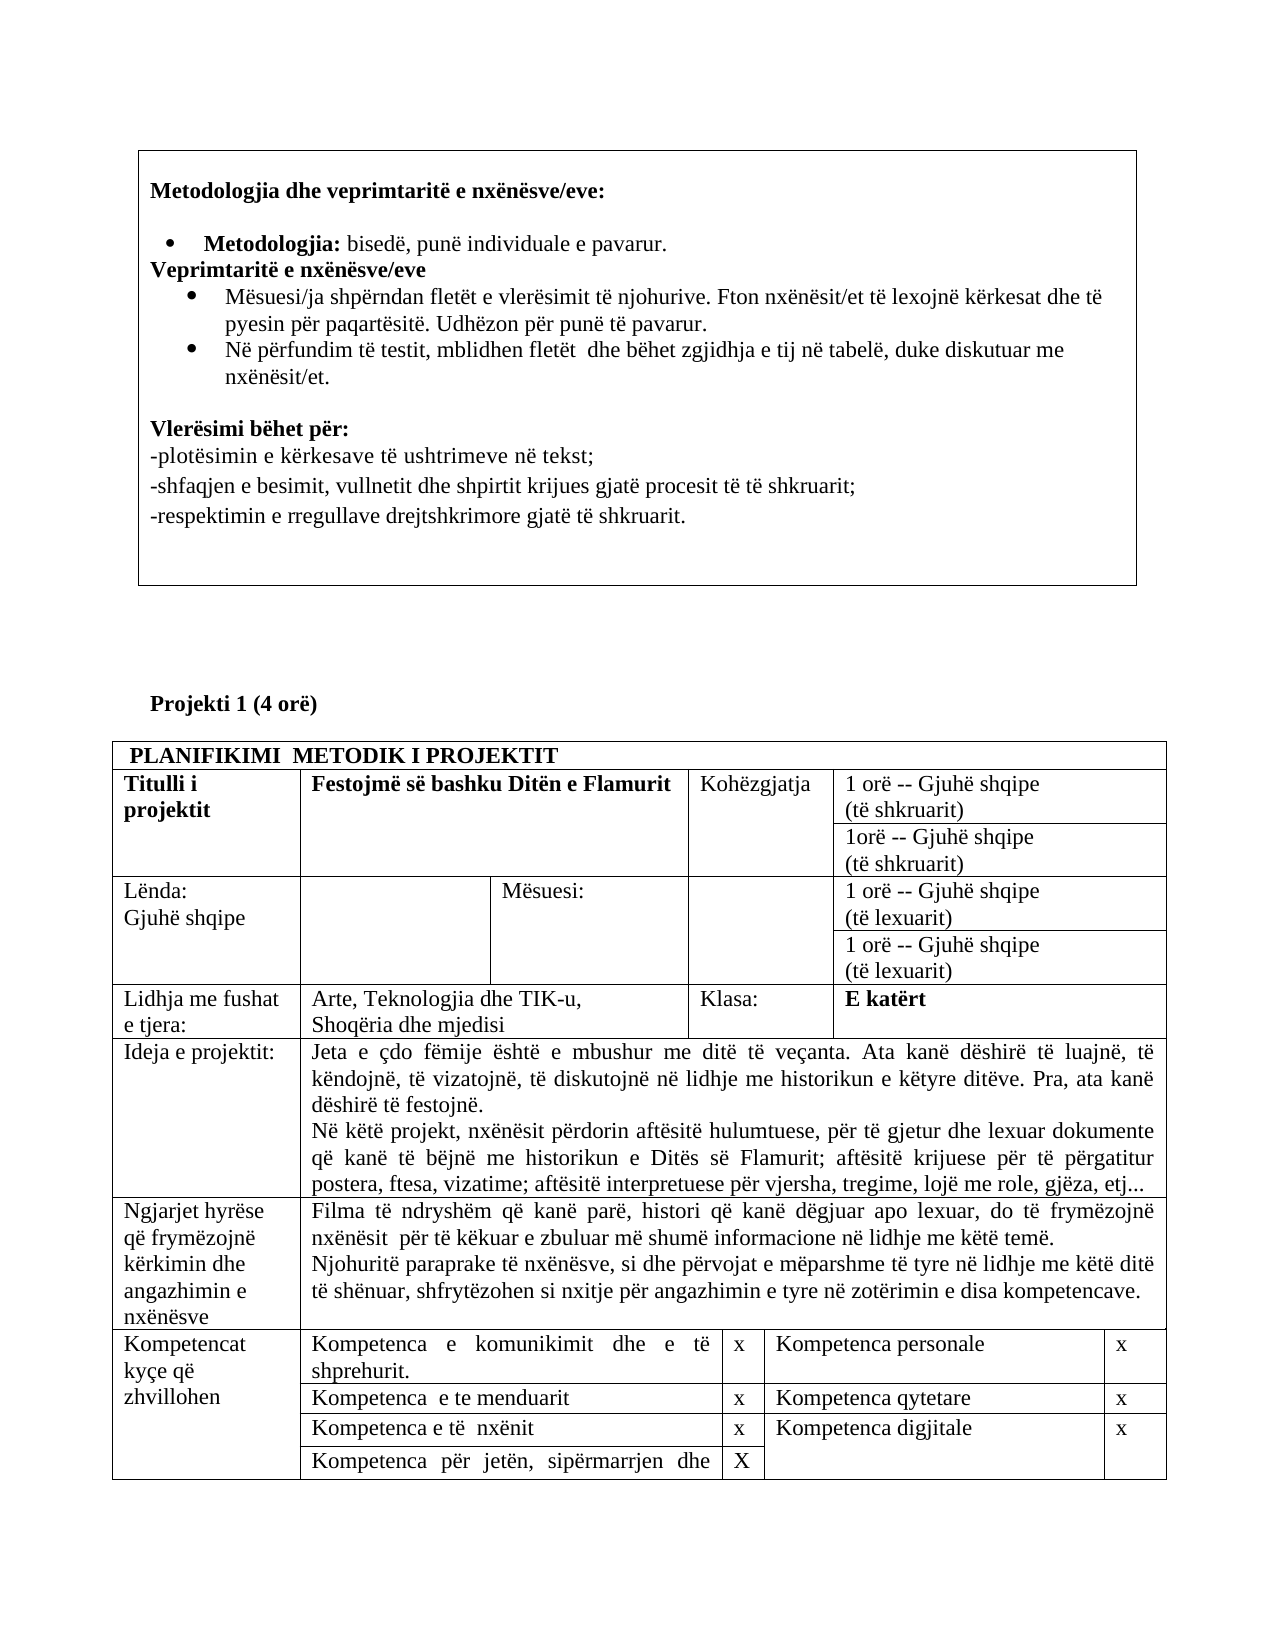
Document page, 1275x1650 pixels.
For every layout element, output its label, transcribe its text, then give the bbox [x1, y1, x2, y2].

table_cell [689, 877, 833, 984]
table_cell Lënda: Gjuhë shqipe [113, 877, 300, 984]
table_header PLANIFIKIMI METODIK I PROJEKTIT [113, 742, 1166, 769]
table_cell Kompetenca e te menduarit [301, 1384, 722, 1413]
table_cell Klasa: [689, 985, 833, 1037]
table_cell Filma të ndryshëm që kanë parë, histori që kanë dëgjuar apo lexuar, do të frymëzojnë nxënësit për të këkuar e zbuluar më shumë informacione në lidhje me këtë temë. Njohuritë paraprake të nxënësve, si dhe përvojat e mëparshme të tyre në lidhje me këtë ditë të shënuar, shfrytëzohen si nxitje për angazhimin e tyre në zotërimin e disa kompetencave. [301, 1198, 1166, 1329]
table_cell Kompetenca e komunikimit dhe e të shprehurit. [301, 1330, 722, 1383]
table_cell Kompetenca personale [765, 1330, 1104, 1383]
table_cell 1 orë -- Gjuhë shqipe (të shkruarit) [834, 770, 1166, 822]
table_cell E katërt [834, 985, 1166, 1037]
table_cell Kohëzgjatja [689, 770, 833, 876]
table_cell Ideja e projektit: [113, 1039, 300, 1197]
table_cell Festojmë së bashku Ditën e Flamurit [301, 770, 688, 876]
table_cell Metodologjia dhe veprimtaritë e nxënësve/eve: Metodologjia: bisedë, punë individuale e pavarur. Veprimtaritë e nxënësve/eve Mësuesi/ja shpërndan fletët e vlerësimit të njohurive. Fton nxënësit/et të lexojnë kërkesat dhe të pyesin për paqartësitë. Udhëzon për punë të pavarur. Në përfundim të testit, mblidhen fletët dhe bëhet zgjidhja e tij në tabelë, duke diskutuar me nxënësit/et. Vlerësimi bëhet për: -plotësimin e kërkesave të ushtrimeve në tekst; -shfaqjen e besimit, vullnetit dhe shpirtit krijues gjatë procesit të të shkruarit; -respektimin e rregullave drejtshkrimore gjatë të shkruarit. [139, 151, 1136, 585]
table_cell x [723, 1330, 764, 1383]
table_cell Kompetenca digjitale [765, 1414, 1104, 1479]
table_cell x [1105, 1384, 1166, 1413]
text Projekti 1 (4 orë) [150, 690, 1125, 717]
table_cell Arte, Teknologjia dhe TIK-u, Shoqëria dhe mjedisi [301, 985, 688, 1037]
table_cell Titulli i projektit [113, 770, 300, 876]
table_cell Jeta e çdo fëmije është e mbushur me ditë të veçanta. Ata kanë dëshirë të luajnë, të këndojnë, të vizatojnë, të diskutojnë në lidhje me historikun e këtyre ditëve. Pra, ata kanë dëshirë të festojnë. Në këtë projekt, nxënësit përdorin aftësitë hulumtuese, për të gjetur dhe lexuar dokumente që kanë të bëjnë me historikun e Ditës së Flamurit; aftësitë krijuese për të përgatitur postera, ftesa, vizatime; aftësitë interpretuese për vjersha, tregime, lojë me role, gjëza, etj... [301, 1039, 1166, 1197]
table_cell Kompetencat kyçe që zhvillohen [113, 1330, 300, 1479]
table_cell x [723, 1414, 764, 1446]
table_cell x [723, 1384, 764, 1413]
table_cell x [1105, 1330, 1166, 1383]
table_cell [301, 877, 490, 984]
table_cell Kompetenca qytetare [765, 1384, 1104, 1413]
table_cell 1 orë -- Gjuhë shqipe (të lexuarit) [834, 877, 1166, 930]
table_cell x [1105, 1414, 1166, 1479]
table_cell Mësuesi: [491, 877, 688, 984]
table_cell Kompetenca e të nxënit [301, 1414, 722, 1446]
table_cell X [723, 1447, 764, 1479]
table_cell 1 orë -- Gjuhë shqipe (të lexuarit) [834, 931, 1166, 984]
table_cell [301, 1447, 722, 1479]
table_cell 1orë -- Gjuhë shqipe (të shkruarit) [834, 824, 1166, 876]
table_cell Ngjarjet hyrëse që frymëzojnë kërkimin dhe angazhimin e nxënësve [113, 1198, 300, 1329]
table_cell Lidhja me fushat e tjera: [113, 985, 300, 1037]
